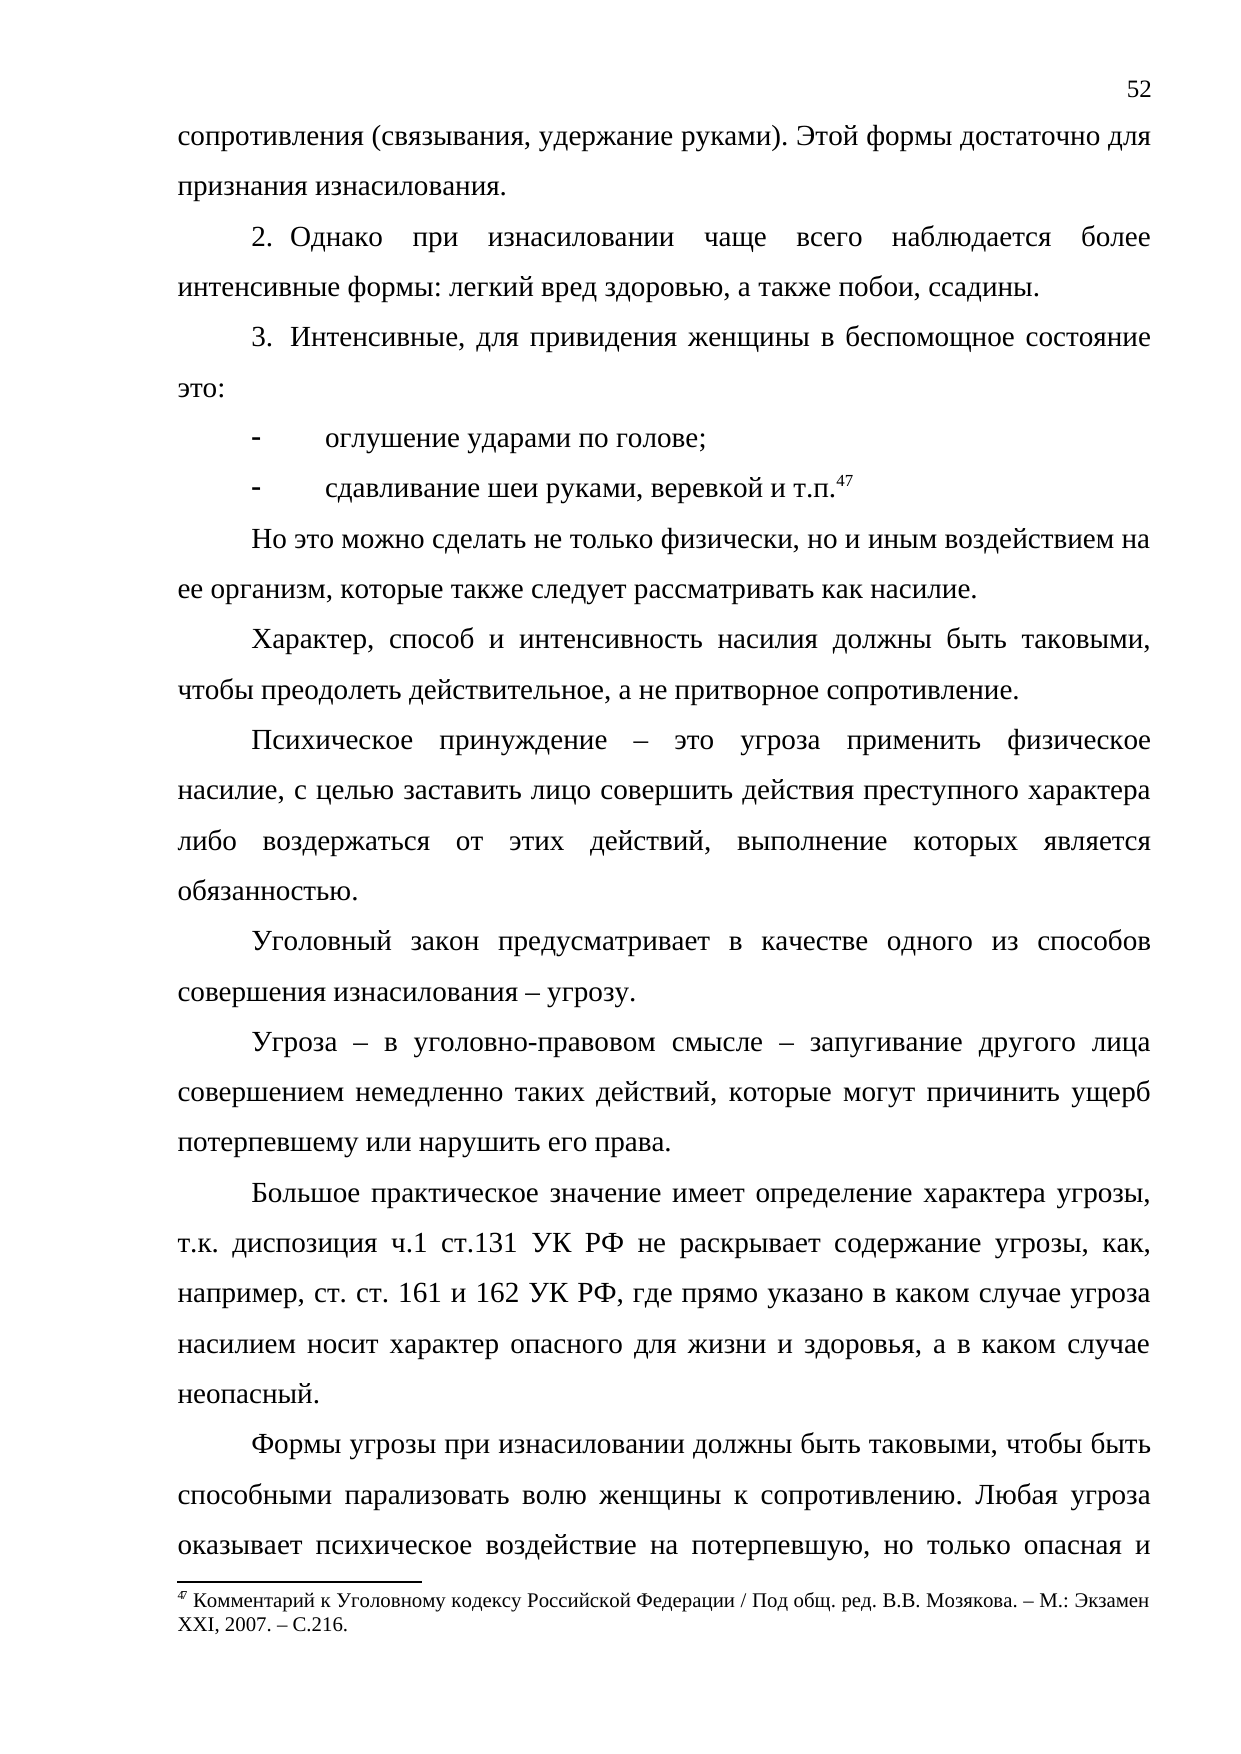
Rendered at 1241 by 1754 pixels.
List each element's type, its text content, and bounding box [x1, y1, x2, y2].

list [177, 118, 1152, 202]
text Угроза – в уголовно-правовом смысле – запугивание другого лица совершением немедленно таких действий, которые могут причинить ущерб потерпевшему или нарушить его права. [177, 1024, 1152, 1158]
text Но это можно сделать не только физически, но и иным воздействием на ее организм, которые также следует рассматривать как насилие. [177, 521, 1152, 605]
list оглушение ударами по голове; [177, 420, 1152, 454]
text Большое практическое значение имеет определение характера угрозы, т.к. диспозиция ч.1 ст.131 УК РФ не раскрывает содержание угрозы, как, например, ст. ст. 161 и 162 УК РФ, где прямо указано в каком случае угроза насилием носит характер опасного для жизни и здоровья, а в каком случае неопасный. [177, 1175, 1152, 1410]
list Однако при изнасиловании чаще всего наблюдается более интенсивные формы: легкий вред здоровью, а также побои, ссадины. [177, 219, 1152, 303]
list Интенсивные, для привидения женщины в беспомощное состояние это: [177, 319, 1152, 403]
text Характер, способ и интенсивность насилия должны быть таковыми, чтобы преодолеть действительное, а не притворное сопротивление. [177, 621, 1152, 705]
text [177, 1426, 1152, 1561]
text Уголовный закон предусматривает в качестве одного из способов совершения изнасилования – угрозу. [177, 923, 1152, 1007]
text Психическое принуждение – это угроза применить физическое насилие, с целью заставить лицо совершить действия преступного характера либо воздержаться от этих действий, выполнение которых является обязанностью. [177, 722, 1152, 907]
list сдавливание шеи руками, веревкой и т.п. [177, 470, 1152, 504]
